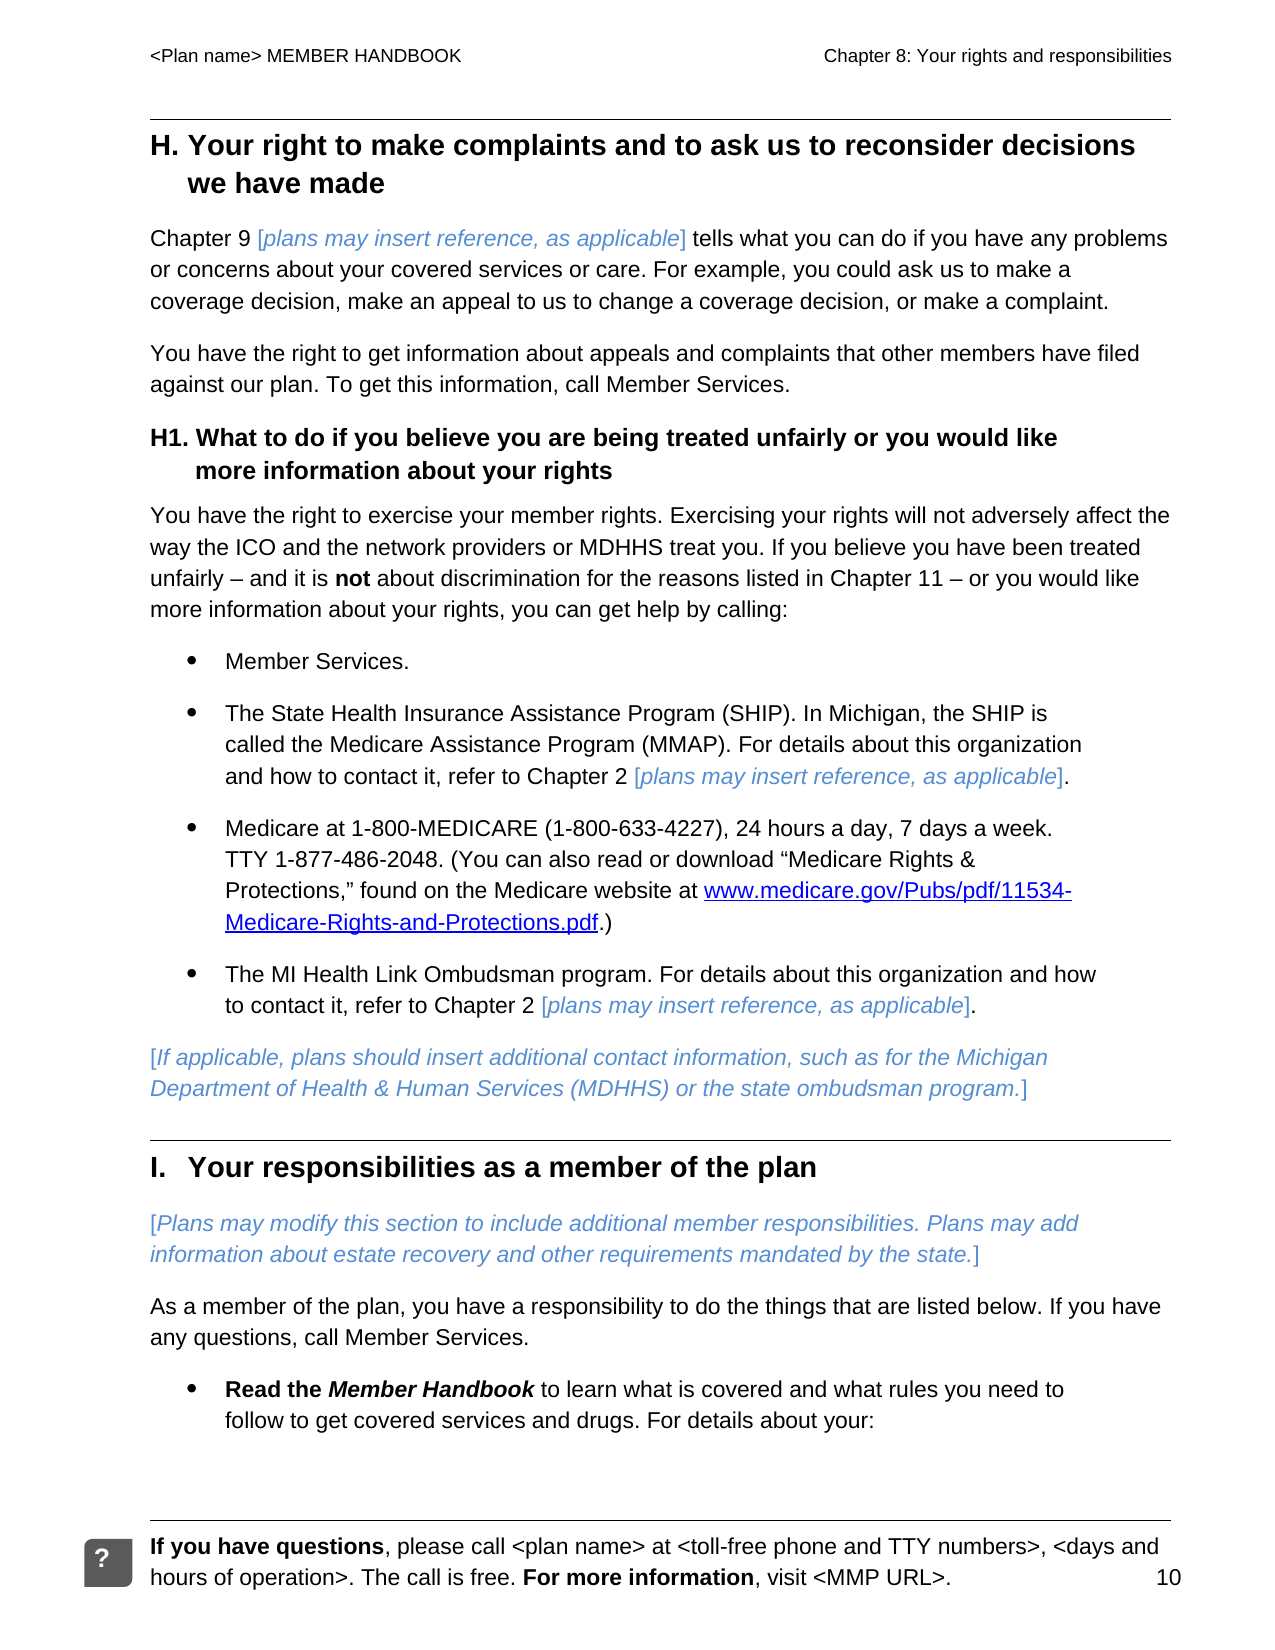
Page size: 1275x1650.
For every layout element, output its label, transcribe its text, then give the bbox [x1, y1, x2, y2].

text [If applicable, plans should insert additional contact information, such as for the Michigan Department of Health & Human Services (MDHHS) or the state ombudsman program.] [150, 1040, 1171, 1103]
subtitle H1. What to do if you believe you are being treated unfairly or you would like more information about your rights [150, 419, 1096, 486]
text You have the right to exercise your member rights. Exercising your rights will not adversely affect the way the ICO and the network providers or MDHHS treat you. If you believe you have been treated unfairly – and it is not about discrimination for the reasons listed in Chapter 11 – or you would like more information about your rights, you can get help by calling: [150, 499, 1171, 624]
text Read the Member Handbook to learn what is covered and what rules you need to follow to get covered services and drugs. For details about your: [187, 1373, 1096, 1435]
text [Plans may modify this section to include additional member responsibilities. Plans may add information about estate recovery and other requirements mandated by the state.] [150, 1206, 1171, 1268]
text As a member of the plan, you have a responsibility to do the things that are listed below. If you have any questions, call Member Services. [150, 1289, 1171, 1352]
text You have the right to get information about appeals and complaints that other members have filed against our plan. To get this information, call Member Services. [150, 336, 1171, 399]
text The MI Health Link Ombudsman program. For details about this organization and how to contact it, refer to Chapter 2 [plans may insert reference, as applicable]. [187, 957, 1096, 1019]
text Member Services. [187, 644, 1096, 676]
text The State Health Insurance Assistance Program (SHIP). In Michigan, the SHIP is called the Medicare Assistance Program (MMAP). For details about this organization and how to contact it, refer to Chapter 2 [plans may insert reference, as applicable]. [187, 697, 1096, 790]
list Medicare at 1-800-MEDICARE (1-800-633-4227), 24 hours a day, 7 days a week. TTY 1-877-486-2048. (You can also read or download “Medicare Rights & Protections,” found on the Medicare website at www.medicare.gov/Pubs/pdf/11534-Medicare-Rights-and-Protections.pdf.) [187, 811, 1096, 936]
text Chapter 9 [plans may insert reference, as applicable] tells what you can do if you have any problems or concerns about your covered services or care. For example, you could ask us to make a coverage decision, make an appeal to us to change a coverage decision, or make a complaint. [150, 222, 1171, 315]
subtitle Your responsibilities as a member of the plan [150, 1141, 1171, 1185]
subtitle Your right to make complaints and to ask us to reconsider decisions we have made [150, 120, 1171, 201]
